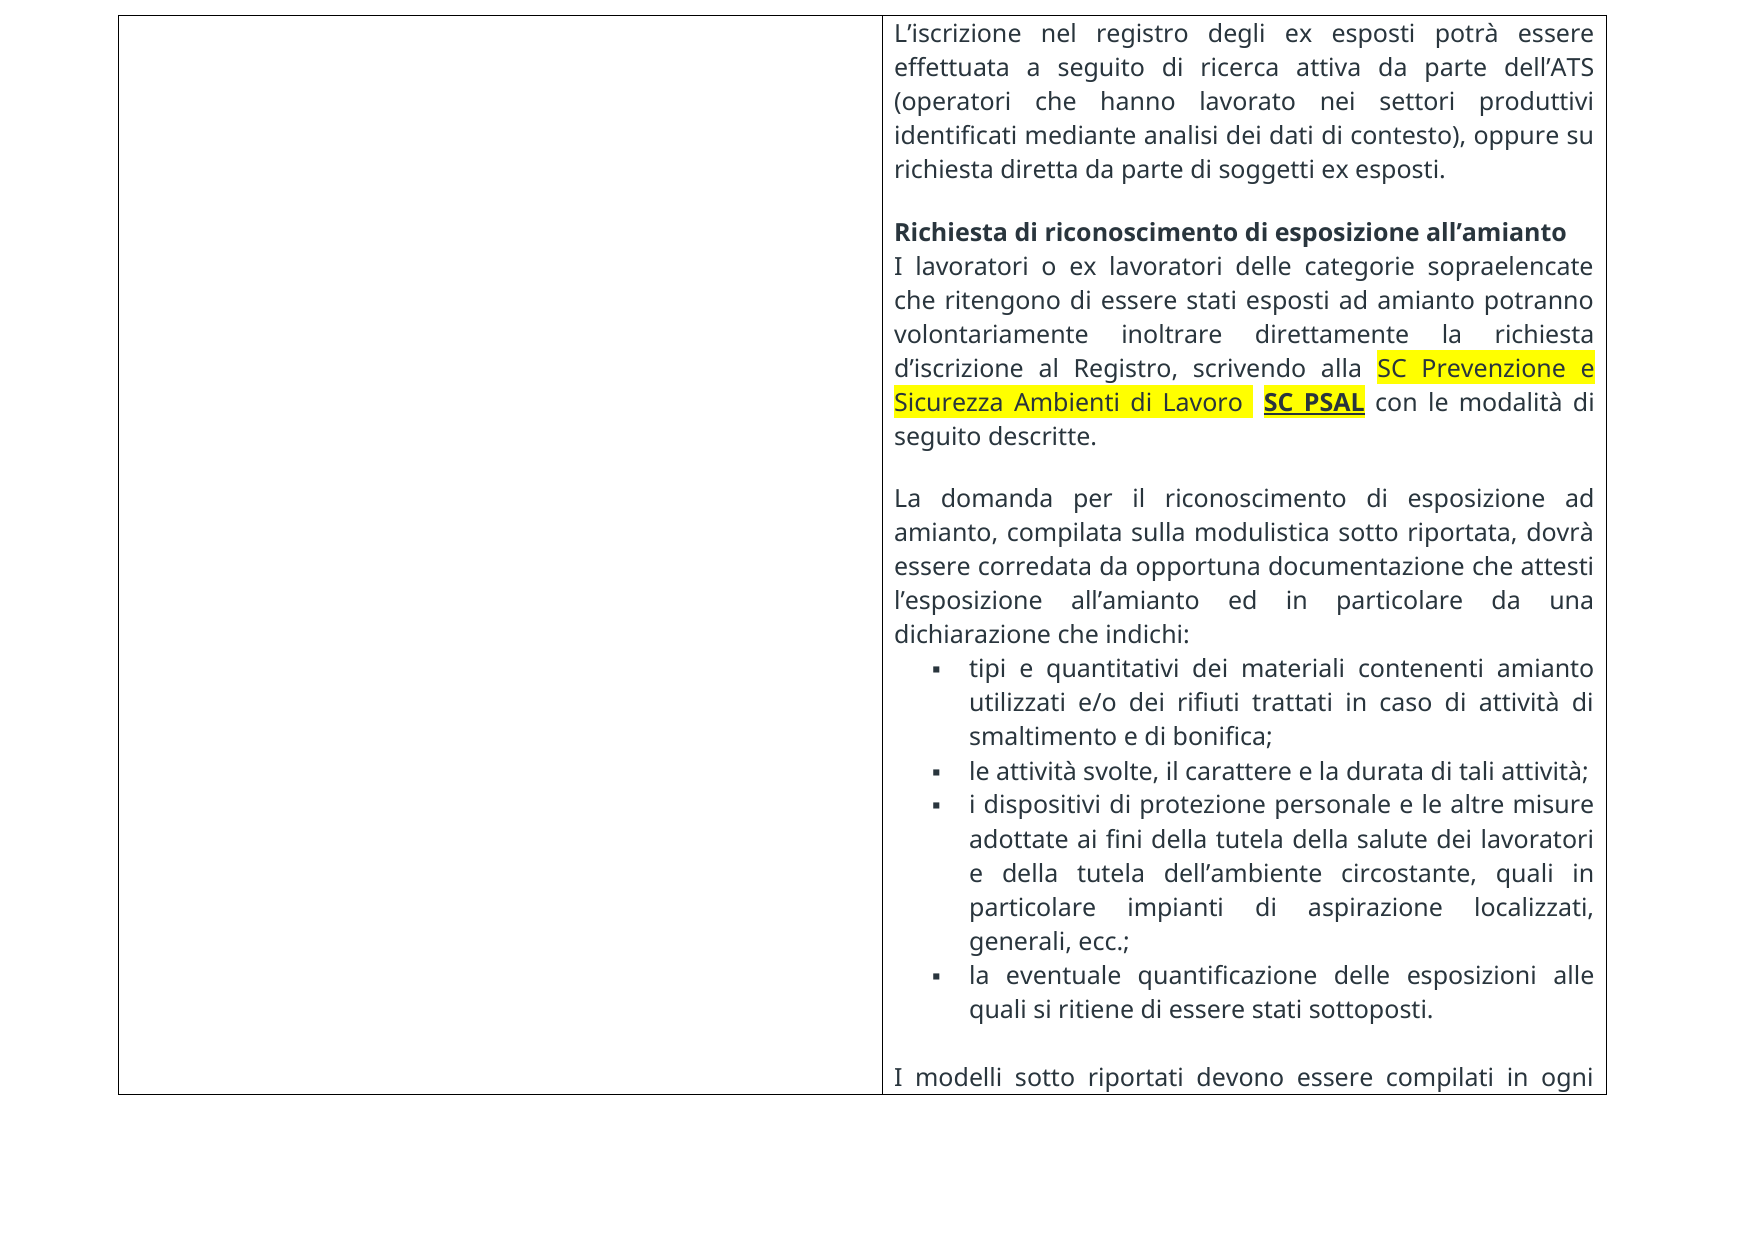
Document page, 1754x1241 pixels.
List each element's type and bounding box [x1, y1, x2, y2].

table_cell [883, 16, 1606, 1094]
table_cell [119, 16, 882, 1094]
